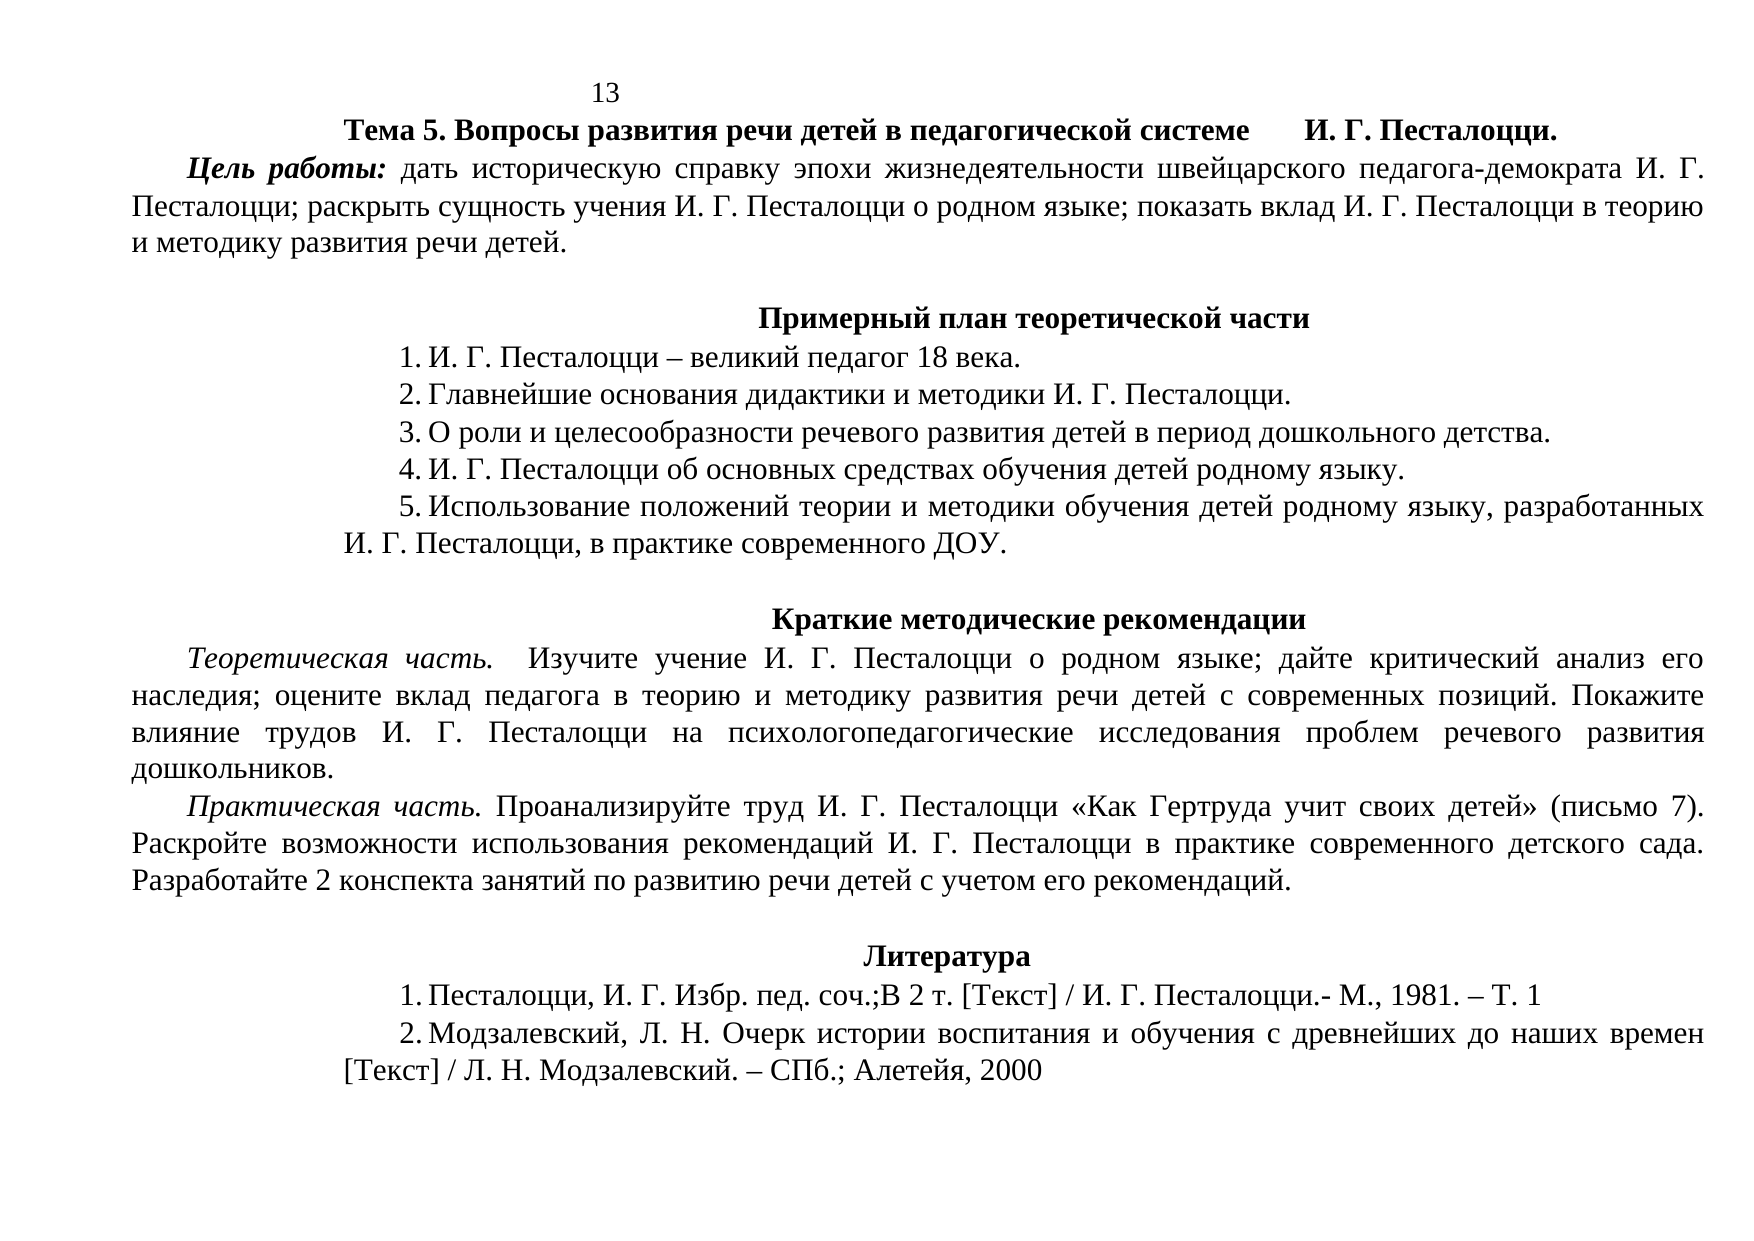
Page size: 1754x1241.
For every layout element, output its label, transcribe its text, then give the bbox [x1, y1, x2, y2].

text Теоретическая часть. Изучите учение И. Г. Песталоцци о родном языке; дайте критический анализ его наследия; оцените вклад педагога в теорию и методику развития речи детей с современных позиций. Покажите влияние трудов И. Г. Песталоцци на психологопедагогические исследования проблем речевого развития дошкольников. [131, 639, 1706, 786]
subtitle Литература [184, 937, 1710, 973]
list Использование положений теории и методики обучения детей родному языку, разработанных И. Г. Песталоцци, в практике современного ДОУ. [343, 487, 1706, 560]
list И. Г. Песталоцци – великий педагог 18 века. [343, 338, 1706, 374]
list Модзалевский, Л. Н. Очерк истории воспитания и обучения с древнейших до наших времен [Текст] / Л. Н. Модзалевский. – СПб.; Алетейя, 2000 [343, 1014, 1706, 1087]
text Цель работы: дать историческую справку эпохи жизнедеятельности швейцарского педагога-демократа И. Г. Песталоцци; раскрыть сущность учения И. Г. Песталоцци о родном языке; показать вклад И. Г. Песталоцци в теорию и методику развития речи детей. [131, 150, 1706, 260]
list И. Г. Песталоцци об основных средствах обучения детей родному языку. [343, 450, 1706, 486]
list Главнейшие основания дидактики и методики И. Г. Песталоцци. [343, 376, 1706, 411]
list О роли и целесообразности речевого развития детей в период дошкольного детства. [343, 413, 1706, 449]
text Краткие методические рекомендации [366, 600, 1713, 636]
text Примерный план теоретической части [356, 300, 1713, 336]
text Тема 5. Вопросы развития речи детей в педагогической системе И. Г. Песталоцци. [133, 111, 1713, 147]
text Практическая часть. Проанализируйте труд И. Г. Песталоцци «Как Гертруда учит своих детей» (письмо 7). Раскройте возможности использования рекомендаций И. Г. Песталоцци в практике современного детского сада. Разработайте 2 конспекта занятий по развитию речи детей с учетом его рекомендаций. [131, 787, 1706, 897]
list Песталоцци, И. Г. Избр. пед. соч.;В 2 т. [Текст] / И. Г. Песталоцци.- М., 1981. – Т. 1 [343, 976, 1706, 1012]
